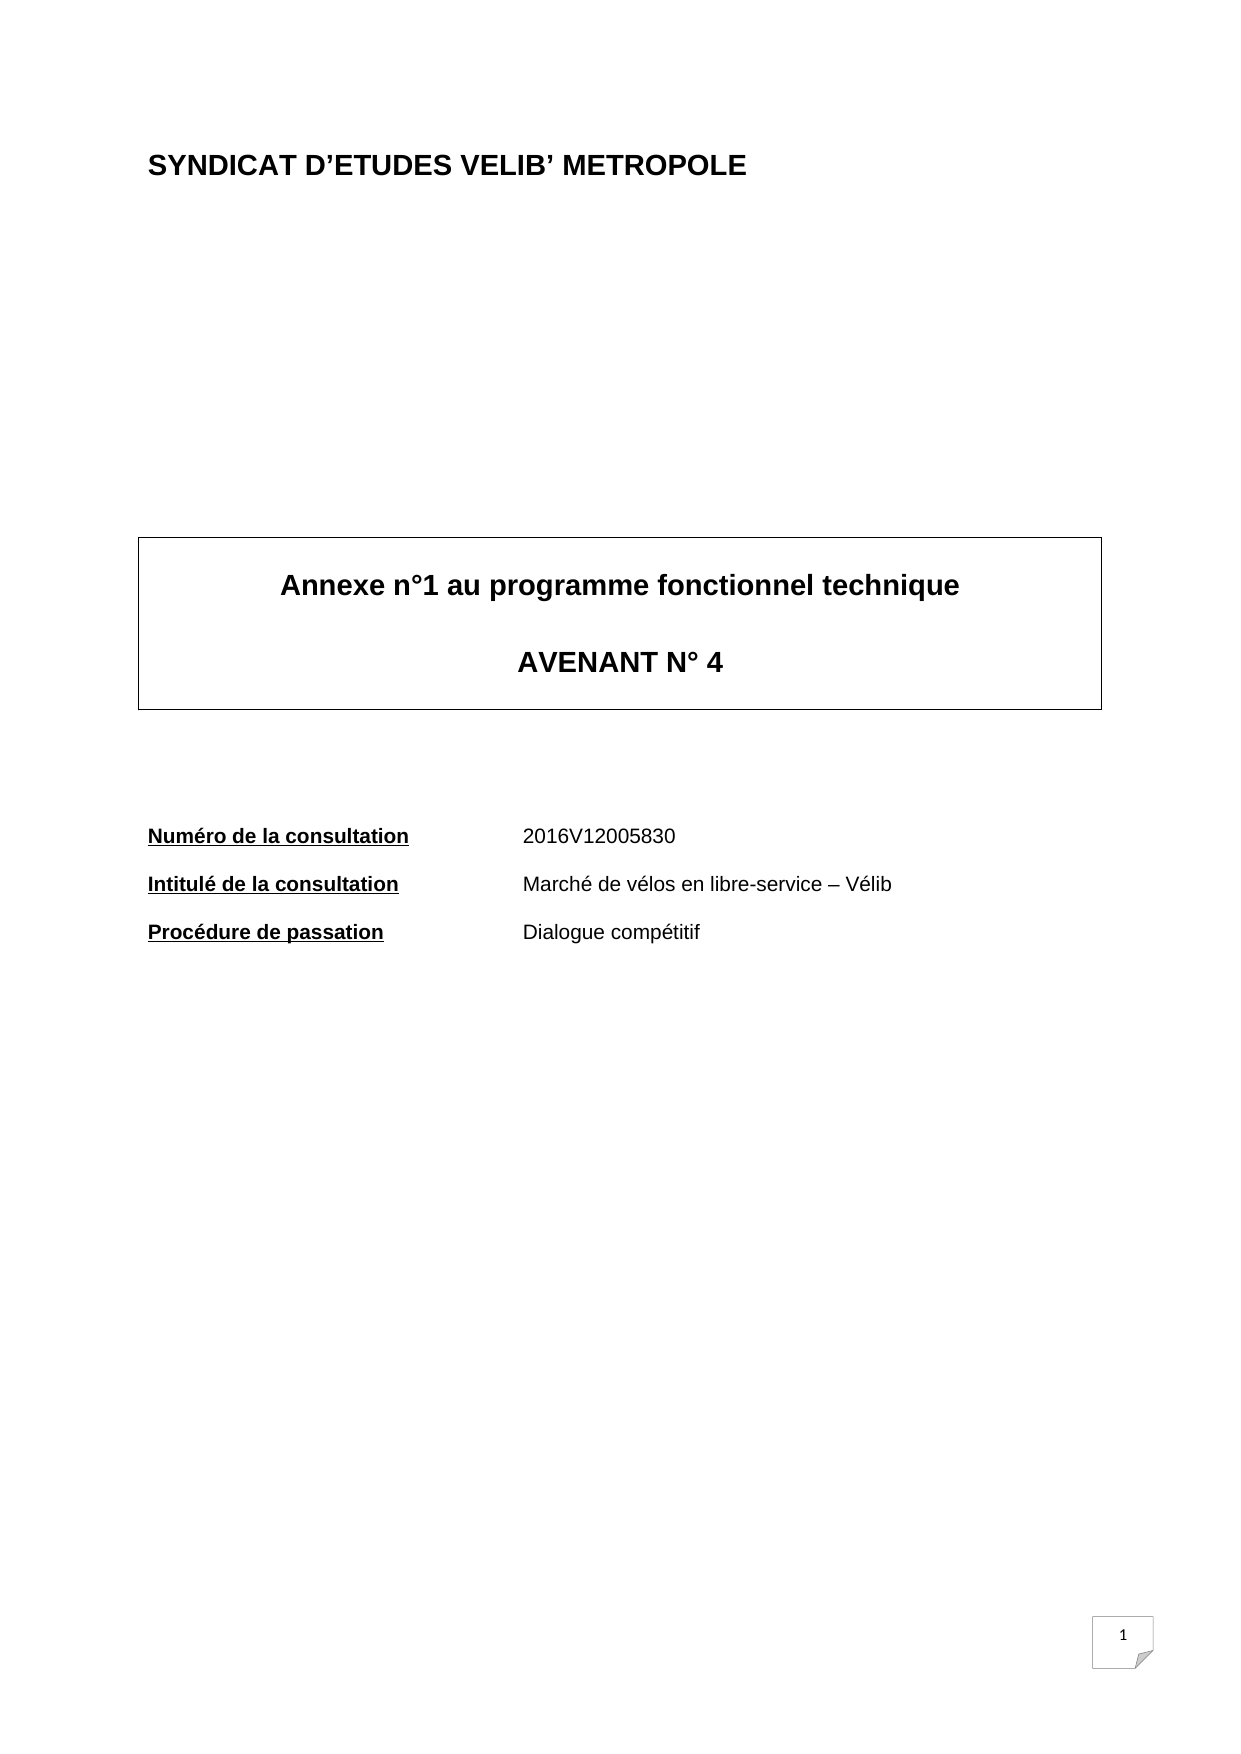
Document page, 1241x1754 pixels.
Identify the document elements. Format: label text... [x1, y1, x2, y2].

text Procédure de passation Dialogue compétitif [148, 920, 1093, 944]
text Numéro de la consultation 2016V12005830 [148, 824, 1093, 848]
text Annexe n°1 au programme fonctionnel technique [139, 564, 1101, 601]
text AVENANT N° 4 [139, 642, 1101, 678]
text Intitulé de la consultation Marché de vélos en libre-service – Vélib [148, 872, 1093, 896]
text SYNDICAT D’ETUDES VELIB’ METROPOLE [148, 148, 1093, 181]
